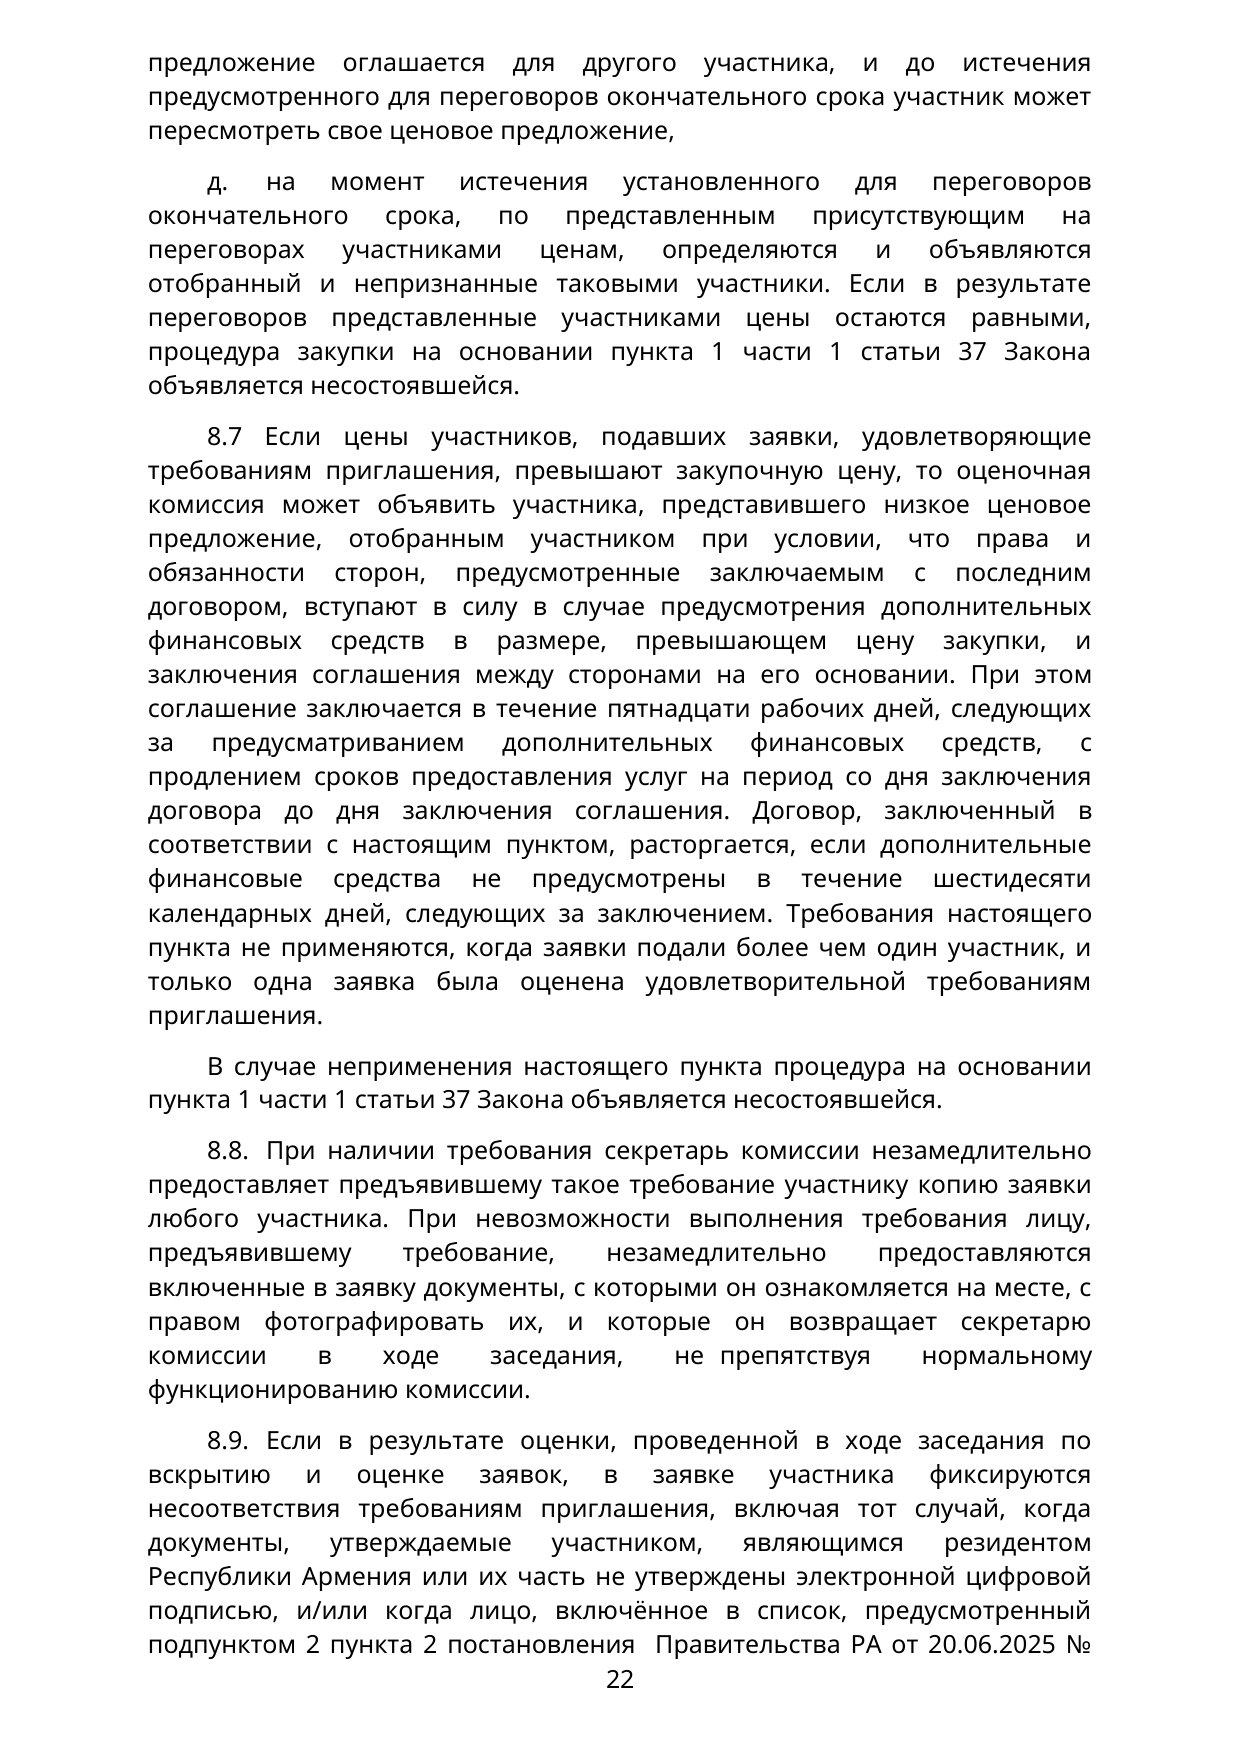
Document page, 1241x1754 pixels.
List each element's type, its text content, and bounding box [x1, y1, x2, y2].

text д. на момент истечения установленного для переговоров окончательного срока, по представленным присутствующим на переговорах участниками ценам, определяются и объявляются отобранный и непризнанные таковыми участники. Если в результате переговоров представленные участниками цены остаются равными, процедура закупки на основании пункта 1 части 1 статьи 37 Закона объявляется несостоявшейся. [148, 163, 1092, 402]
text 8.7 Если цены участников, подавших заявки, удовлетворяющие требованиям приглашения, превышают закупочную цену, то оценочная комиссия может объявить участника, представившего низкое ценовое предложение, отобранным участником при условии, что права и обязанности сторон, предусмотренные заключаемым с последним договором, вступают в силу в случае предусмотрения дополнительных финансовых средств в размере, превышающем цену закупки, и заключения соглашения между сторонами на его основании. При этом соглашение заключается в течение пятнадцати рабочих дней, следующих за предусматриванием дополнительных финансовых средств, с продлением сроков предоставления услуг на период со дня заключения договора до дня заключения соглашения. Договор, заключенный в соответствии с настоящим пунктом, расторгается, если дополнительные финансовые средства не предусмотрены в течение шестидесяти календарных дней, следующих за заключением. Требования настоящего пункта не применяются, когда заявки подали более чем один участник, и только одна заявка была оценена удовлетворительной требованиям приглашения. [148, 418, 1092, 1031]
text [148, 1422, 1092, 1661]
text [148, 44, 1092, 147]
text 8.8. При наличии требования секретарь комиссии незамедлительно предоставляет предъявившему такое требование участнику копию заявки любого участника. При невозможности выполнения требования лицу, предъявившему требование, незамедлительно предоставляются включенные в заявку документы, с которыми он ознакомляется на месте, с правом фотографировать их, и которые он возвращает секретарю комиссии в ходе заседания, не препятствуя нормальному функционированию комиссии. [148, 1133, 1092, 1406]
text В случае неприменения настоящего пункта процедура на основании пункта 1 части 1 статьи 37 Закона объявляется несостоявшейся. [148, 1048, 1092, 1116]
